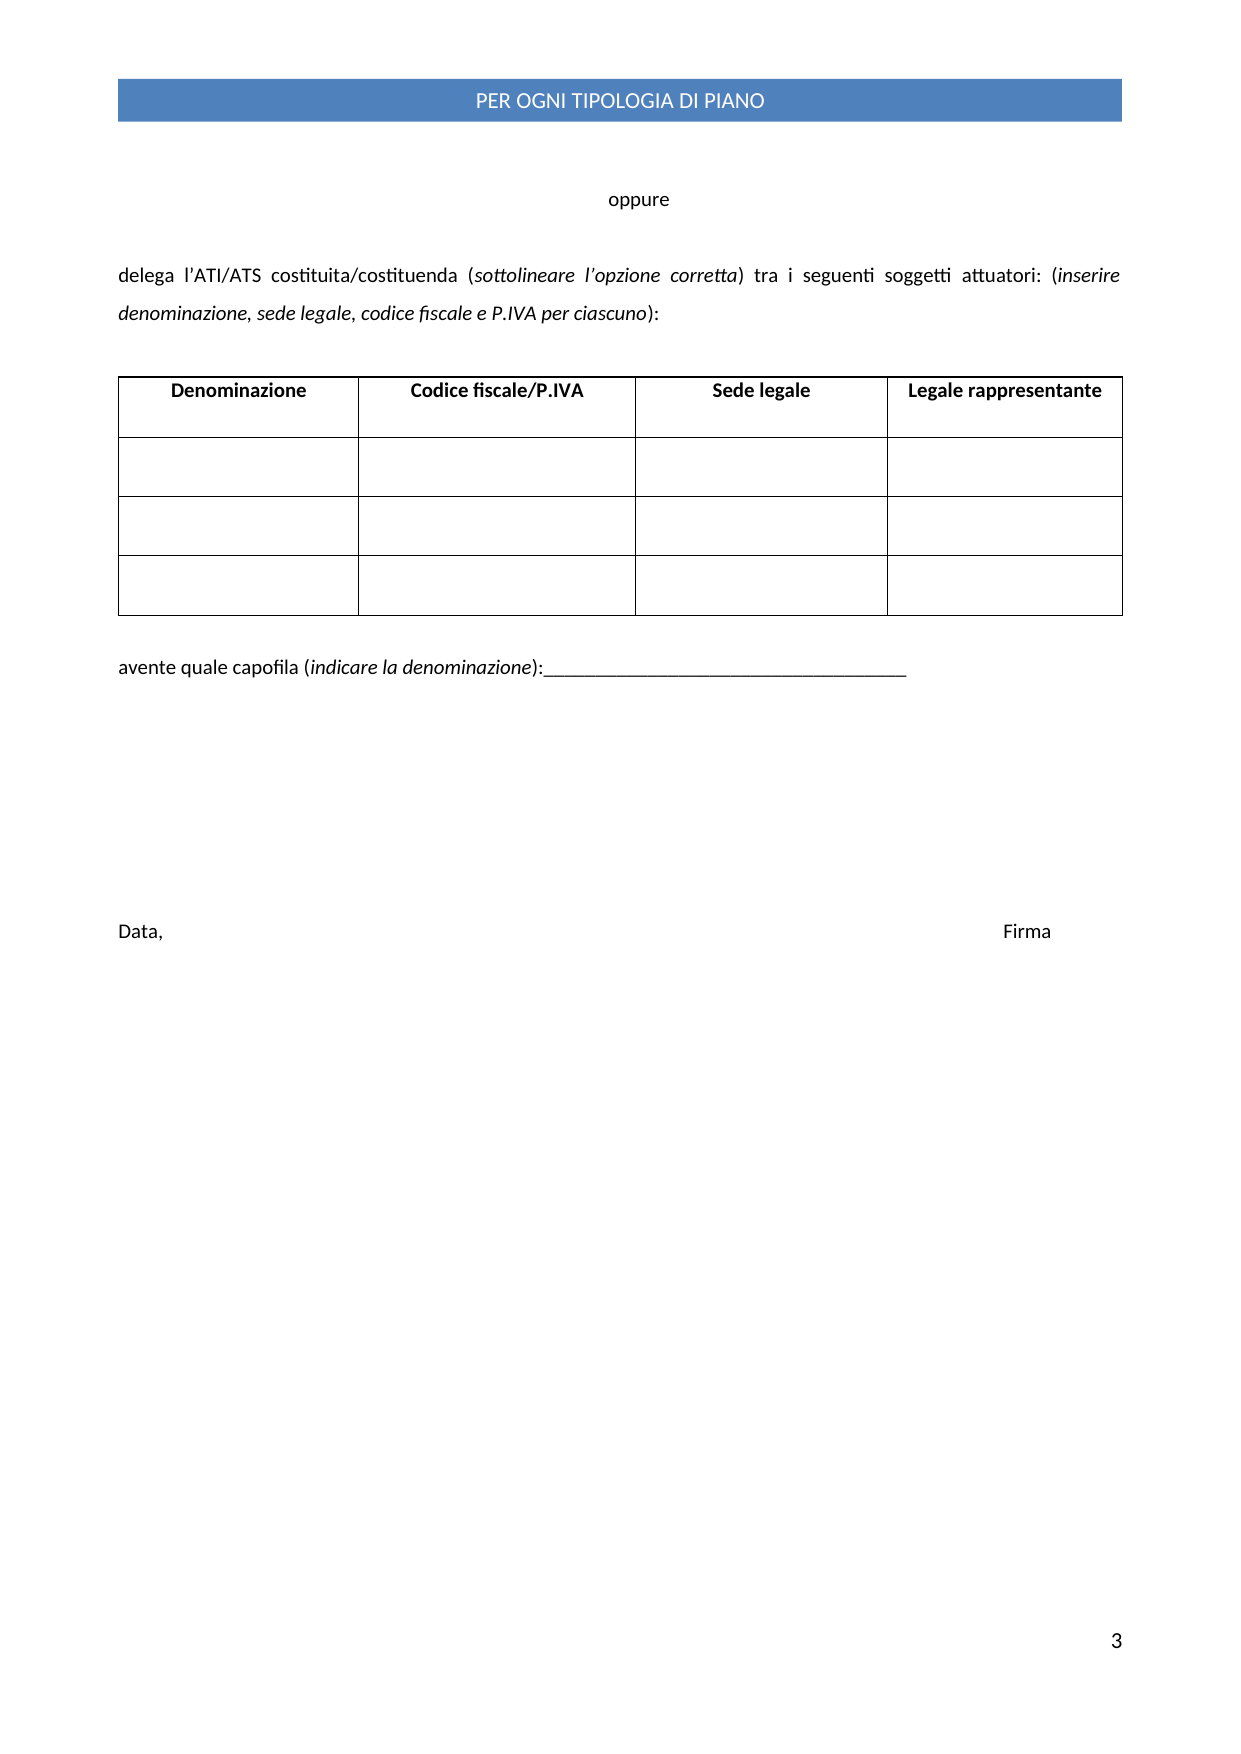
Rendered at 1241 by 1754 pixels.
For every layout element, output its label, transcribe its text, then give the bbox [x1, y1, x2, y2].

table_header Sede legale [636, 378, 887, 437]
table_cell [119, 438, 358, 496]
table_cell [119, 497, 358, 555]
table_header Codice fiscale/P.IVA [359, 378, 635, 437]
text Data, Firma [118, 918, 1122, 944]
table_cell [888, 497, 1122, 555]
table_cell [636, 556, 887, 615]
table_cell [359, 497, 635, 555]
table_cell [888, 556, 1122, 615]
table_cell [636, 497, 887, 555]
table_header Legale rappresentante [888, 378, 1122, 437]
table_cell [359, 438, 635, 496]
list avente quale capofila (indicare la denominazione):___________________________________ [118, 654, 1122, 679]
table_cell [636, 438, 887, 496]
table_cell [359, 556, 635, 615]
text delega l’ATI/ATS costituita/costituenda (sottolineare l’opzione corretta) tra i seguenti soggetti attuatori: (inserire denominazione, sede legale, codice fiscale e P.IVA per ciascuno): [118, 262, 1122, 326]
table_cell [888, 438, 1122, 496]
table_header Denominazione [119, 378, 358, 437]
list oppure [156, 186, 1122, 211]
table_cell [119, 556, 358, 615]
